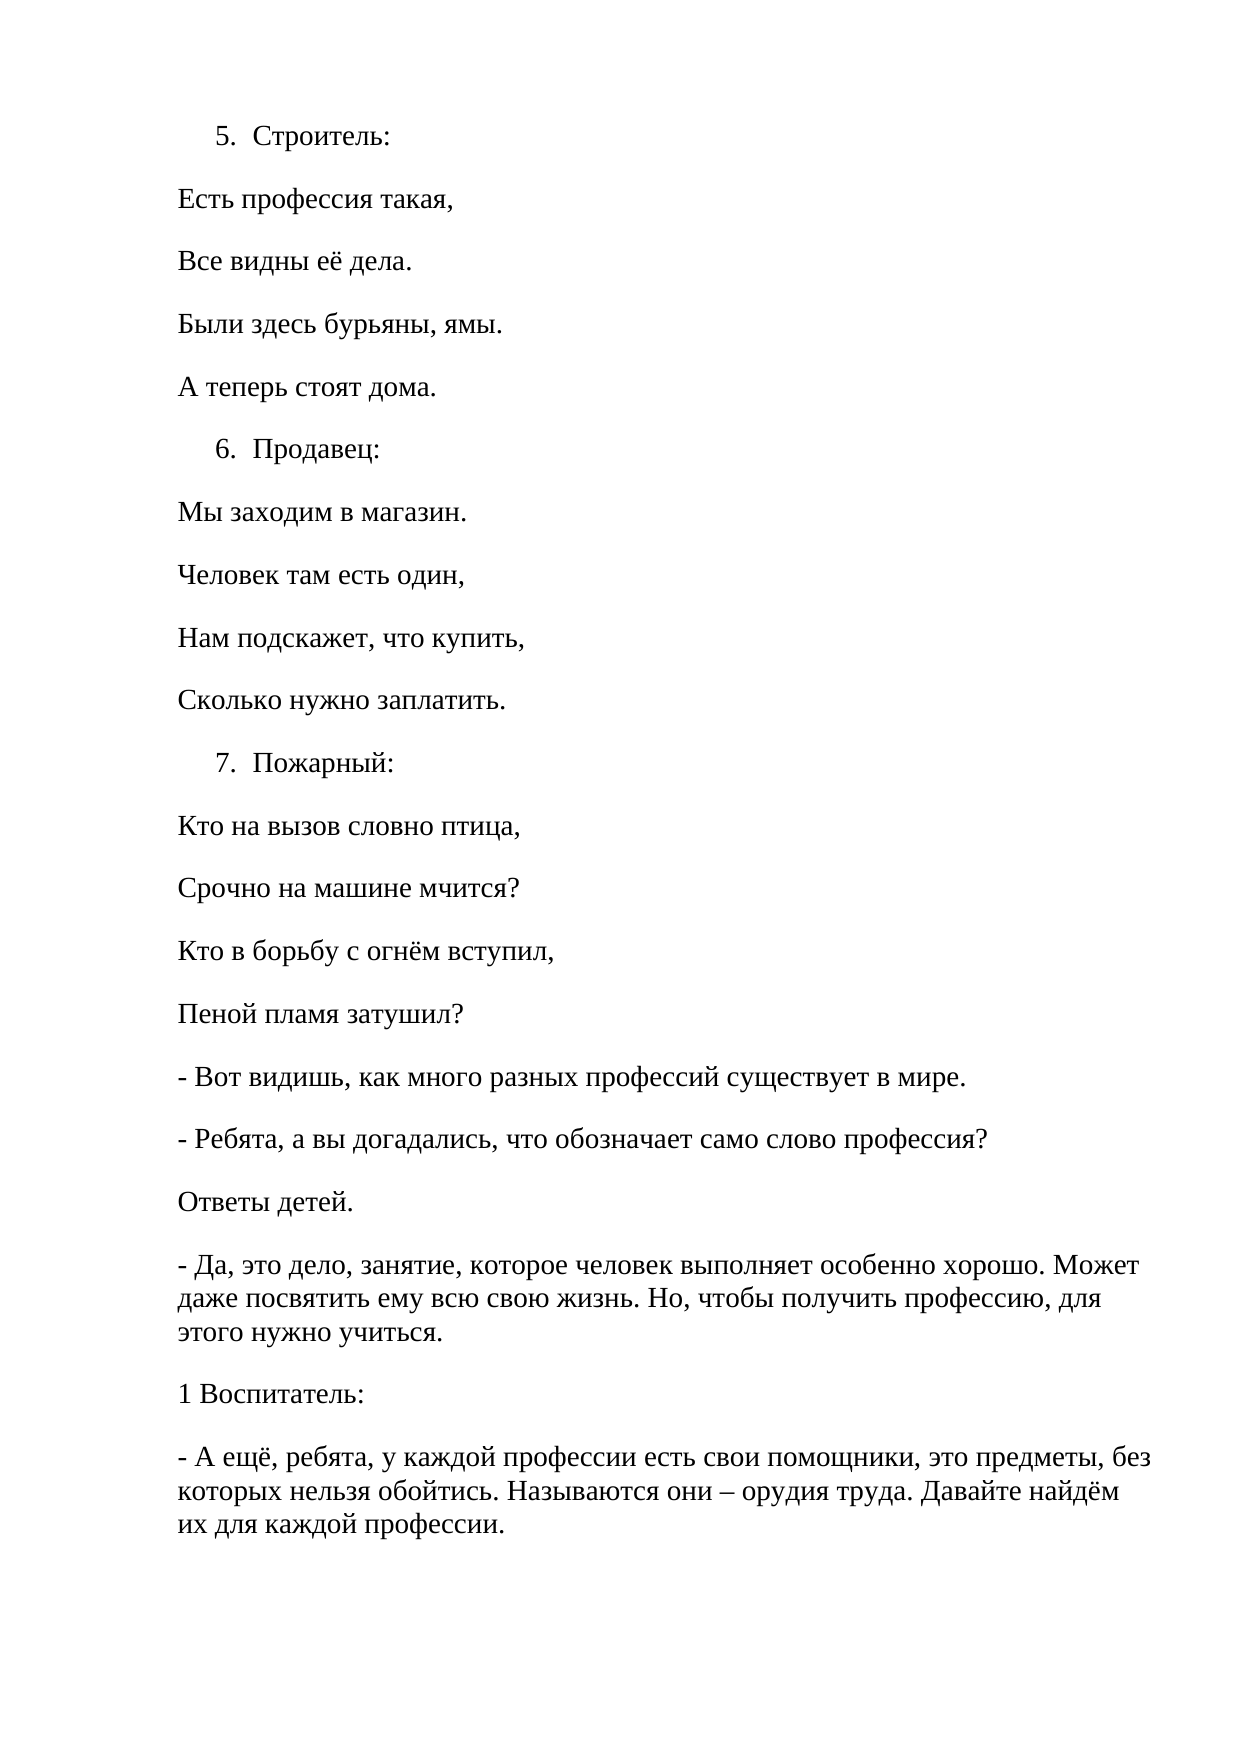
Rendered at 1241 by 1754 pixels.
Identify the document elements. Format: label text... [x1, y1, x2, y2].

text А теперь стоят дома. [177, 369, 1152, 402]
text 1 Воспитатель: [177, 1377, 1152, 1410]
list Продавец: [215, 432, 1152, 465]
text Срочно на машине мчится? [177, 871, 1152, 904]
text Сколько нужно заплатить. [177, 682, 1152, 716]
text Пеной пламя затушил? [177, 996, 1152, 1029]
text - А ещё, ребята, у каждой профессии есть свои помощники, это предметы, без которых нельзя обойтись. Называются они – орудия труда. Давайте найдём их для каждой профессии. [177, 1439, 1152, 1540]
text Ответы детей. [177, 1184, 1152, 1218]
text Есть профессия такая, [177, 181, 1152, 214]
list Строитель: [215, 118, 1152, 152]
text Человек там есть один, [177, 557, 1152, 591]
text Были здесь бурьяны, ямы. [177, 306, 1152, 340]
text Все видны её дела. [177, 243, 1152, 277]
text - Ребята, а вы догадались, что обозначает само слово профессия? [177, 1121, 1152, 1155]
text Нам подскажет, что купить, [177, 620, 1152, 653]
text Кто в борьбу с огнём вступил, [177, 933, 1152, 967]
text - Да, это дело, занятие, которое человек выполняет особенно хорошо. Может даже посвятить ему всю свою жизнь. Но, чтобы получить профессию, для этого нужно учиться. [177, 1247, 1152, 1347]
list Пожарный: [215, 745, 1152, 779]
text Мы заходим в магазин. [177, 494, 1152, 528]
text - Вот видишь, как много разных профессий существует в мире. [177, 1059, 1152, 1092]
text Кто на вызов словно птица, [177, 808, 1152, 841]
